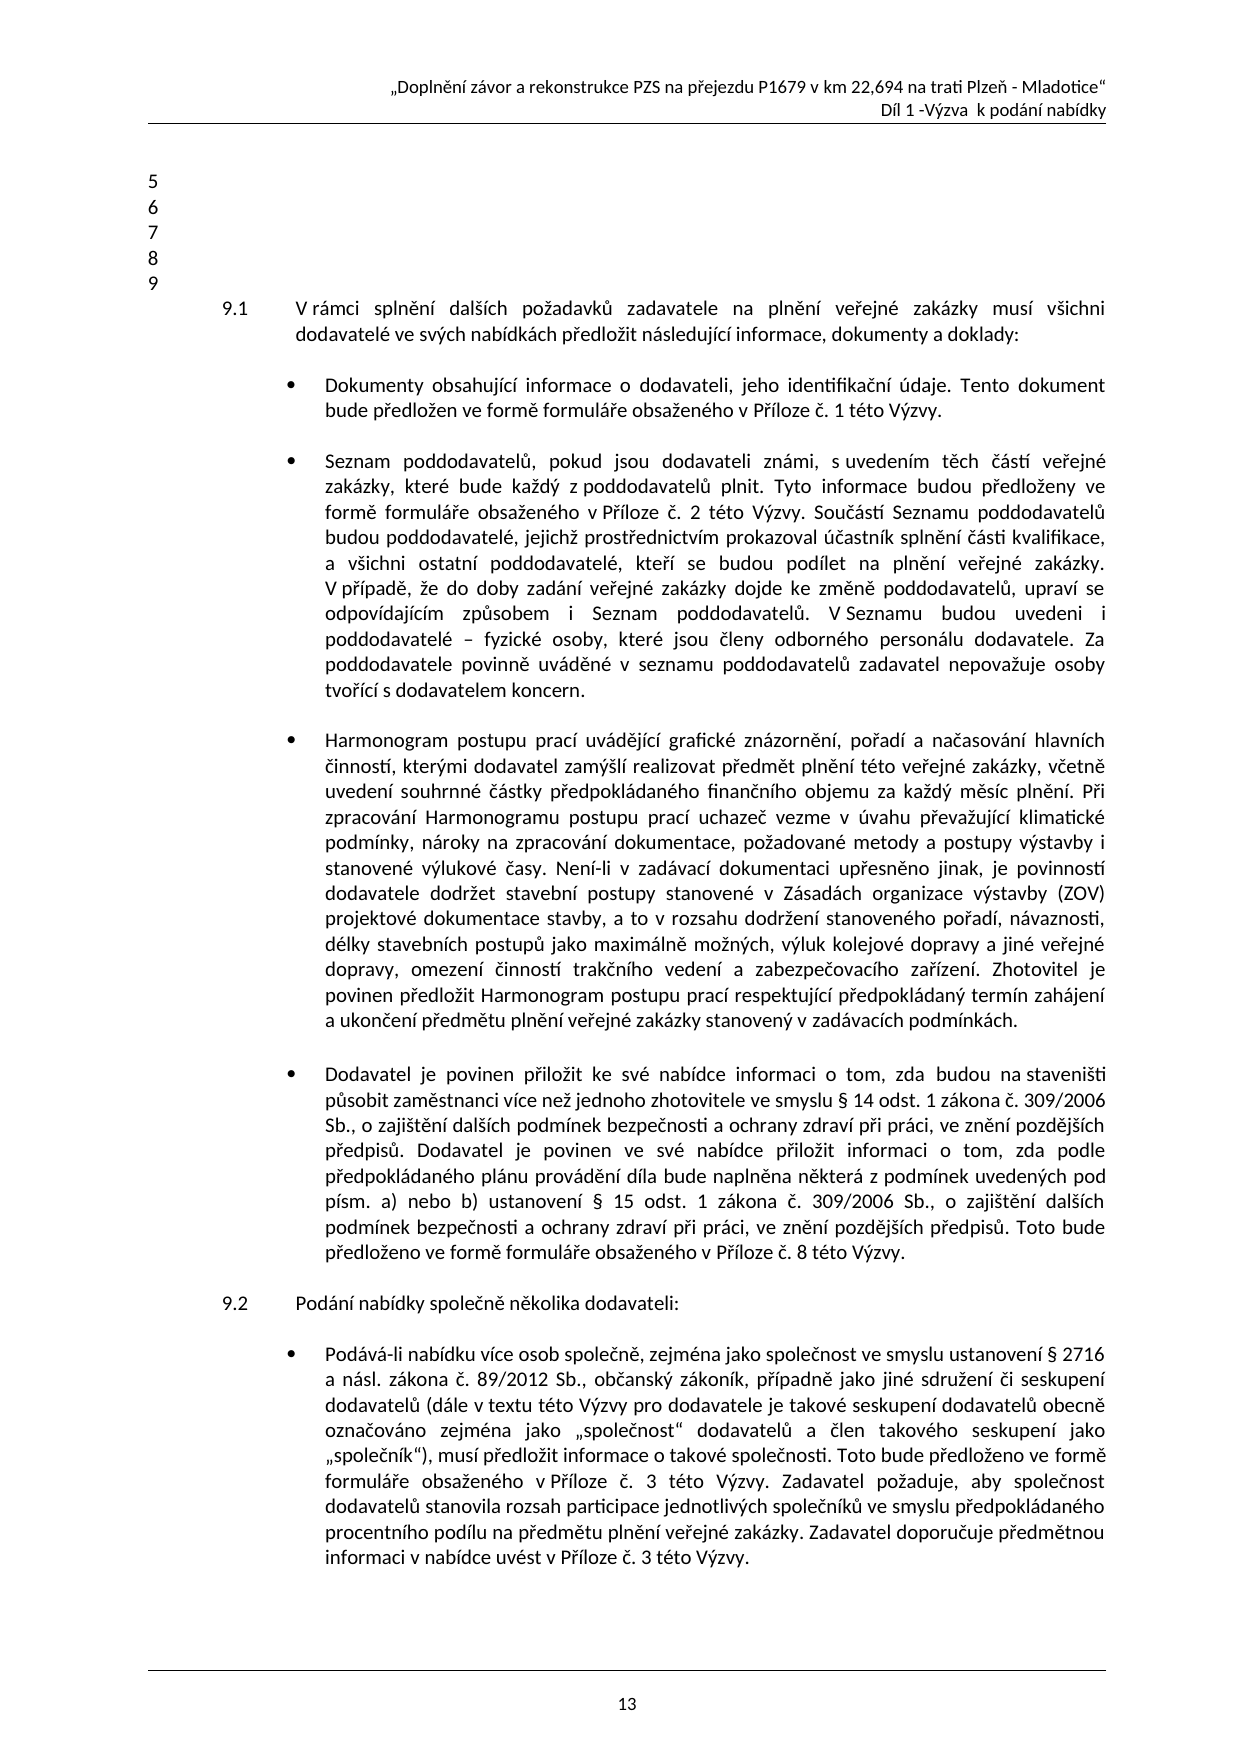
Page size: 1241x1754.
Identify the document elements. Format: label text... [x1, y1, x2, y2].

list Dokumenty obsahující informace o dodavateli, jeho identifikační údaje. Tento dokument bude předložen ve formě formuláře obsaženého v Příloze č. 1 této Výzvy. [287, 372, 1106, 423]
list Seznam poddodavatelů, pokud jsou dodavateli známi, s uvedením těch částí veřejné zakázky, které bude každý z poddodavatelů plnit. Tyto informace budou předloženy ve formě formuláře obsaženého v Příloze č. 2 této Výzvy. Součástí Seznamu poddodavatelů budou poddodavatelé, jejichž prostřednictvím prokazoval účastník splnění části kvalifikace, a všichni ostatní poddodavatelé, kteří se budou podílet na plnění veřejné zakázky. V případě, že do doby zadání veřejné zakázky dojde ke změně poddodavatelů, upraví se odpovídajícím způsobem i Seznam poddodavatelů. V Seznamu budou uvedeni i poddodavatelé – fyzické osoby, které jsou členy odborného personálu dodavatele. Za poddodavatele povinně uváděné v seznamu poddodavatelů zadavatel nepovažuje osoby tvořící s dodavatelem koncern. [288, 448, 1106, 702]
list Dodavatel je povinen přiložit ke své nabídce informaci o tom, zda budou na staveništi působit zaměstnanci více než jednoho zhotovitele ve smyslu § 14 odst. 1 zákona č. 309/2006 Sb., o zajištění dalších podmínek bezpečnosti a ochrany zdraví při práci, ve znění pozdějších předpisů. Dodavatel je povinen ve své nabídce přiložit informaci o tom, zda podle předpokládaného plánu provádění díla bude naplněna některá z podmínek uvedených pod písm. a) nebo b) ustanovení § 15 odst. 1 zákona č. 309/2006 Sb., o zajištění dalších podmínek bezpečnosti a ochrany zdraví při práci, ve znění pozdějších předpisů. Toto bude předloženo ve formě formuláře obsaženého v Příloze č. 8 této Výzvy. [288, 1061, 1106, 1265]
list V rámci splnění dalších požadavků zadavatele na plnění veřejné zakázky musí všichni dodavatelé ve svých nabídkách předložit následující informace, dokumenty a doklady: [222, 296, 1106, 346]
list Podává-li nabídku více osob společně, zejména jako společnost ve smyslu ustanovení § 2716 a násl. zákona č. 89/2012 Sb., občanský zákoník, případně jako jiné sdružení či seskupení dodavatelů (dále v textu této Výzvy pro dodavatele je takové seskupení dodavatelů obecně označováno zejména jako „společnost“ dodavatelů a člen takového seskupení jako „společník“), musí předložit informace o takové společnosti. Toto bude předloženo ve formě formuláře obsaženého v Příloze č. 3 této Výzvy. Zadavatel požaduje, aby společnost dodavatelů stanovila rozsah participace jednotlivých společníků ve smyslu předpokládaného procentního podílu na předmětu plnění veřejné zakázky. Zadavatel doporučuje předmětnou informaci v nabídce uvést v Příloze č. 3 této Výzvy. [288, 1341, 1106, 1570]
list Podání nabídky společně několika dodavateli: [222, 1290, 1106, 1316]
list Harmonogram postupu prací uvádějící grafické znázornění, pořadí a načasování hlavních činností, kterými dodavatel zamýšlí realizovat předmět plnění této veřejné zakázky, včetně uvedení souhrnné částky předpokládaného finančního objemu za každý měsíc plnění. Při zpracování Harmonogramu postupu prací uchazeč vezme v úvahu převažující klimatické podmínky, nároky na zpracování dokumentace, požadované metody a postupy výstavby i stanovené výlukové časy. Není-li v zadávací dokumentaci upřesněno jinak, je povinností dodavatele dodržet stavební postupy stanovené v Zásadách organizace výstavby (ZOV) projektové dokumentace stavby, a to v rozsahu dodržení stanoveného pořadí, návaznosti, délky stavebních postupů jako maximálně možných, výluk kolejové dopravy a jiné veřejné dopravy, omezení činností trakčního vedení a zabezpečovacího zařízení. Zhotovitel je povinen předložit Harmonogram postupu prací respektující předpokládaný termín zahájení a ukončení předmětu plnění veřejné zakázky stanovený v zadávacích podmínkách. [288, 728, 1106, 1033]
